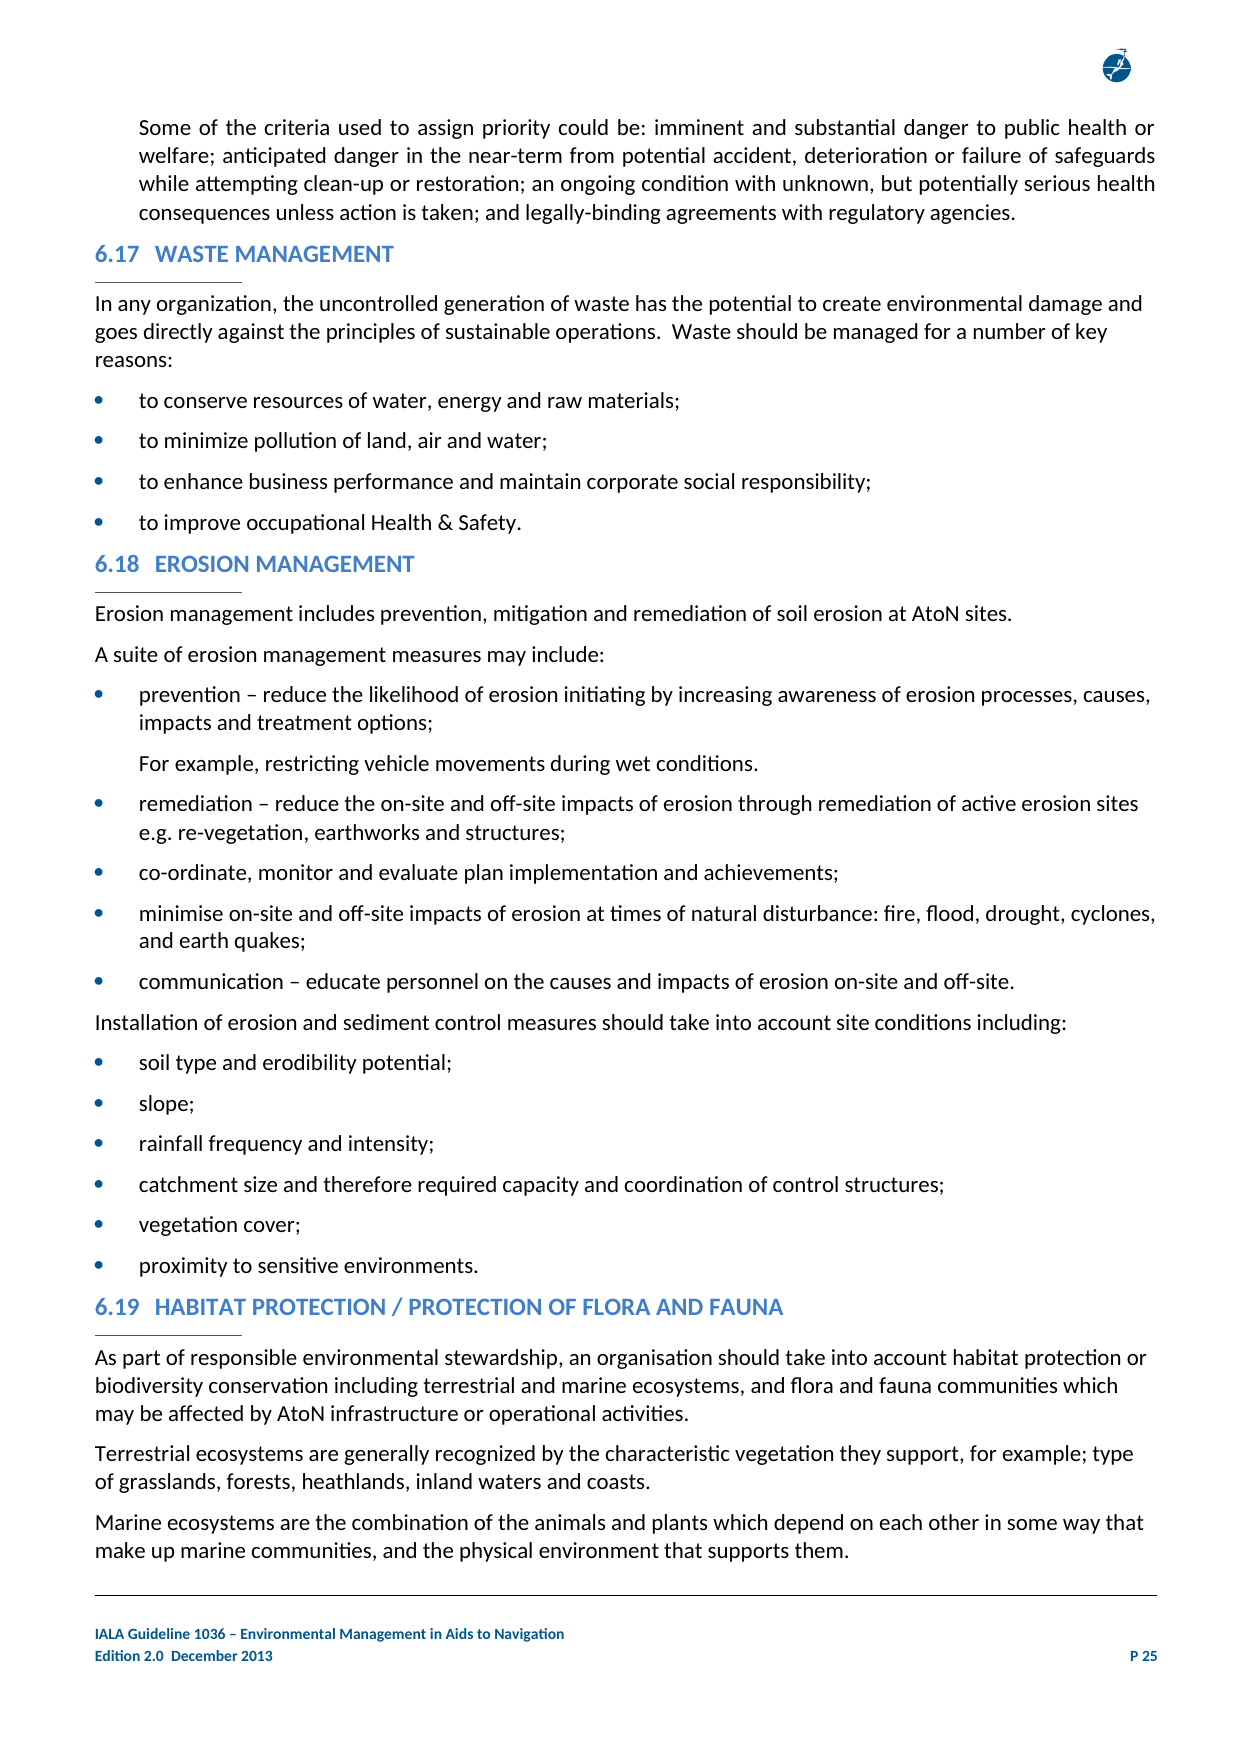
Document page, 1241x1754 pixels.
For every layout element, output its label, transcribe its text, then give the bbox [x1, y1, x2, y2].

text soil type and erodibility potential; [94, 1048, 1157, 1076]
text As part of responsible environmental stewardship, an organisation should take into account habitat protection or biodiversity conservation including terrestrial and marine ecosystems, and flora and fauna communities which may be affected by AtoN infrastructure or operational activities. [94, 1343, 1157, 1427]
text remediation – reduce the on-site and off-site impacts of erosion through remediation of active erosion sites e.g. re-vegetation, earthworks and structures; [94, 789, 1157, 846]
text In any organization, the uncontrolled generation of waste has the potential to create environmental damage and goes directly against the principles of sustainable operations. Waste should be managed for a number of key reasons: [94, 289, 1157, 373]
text Terrestrial ecosystems are generally recognized by the characteristic vegetation they support, for example; type of grasslands, forests, heathlands, inland waters and coasts. [94, 1439, 1157, 1495]
text Marine ecosystems are the combination of the animals and plants which depend on each other in some way that make up marine communities, and the physical environment that supports them. [94, 1508, 1157, 1564]
text minimise on-site and off-site impacts of erosion at times of natural disturbance: fire, flood, drought, cyclones, and earth quakes; [94, 899, 1157, 955]
text to improve occupational Health & Safety. [94, 508, 1157, 536]
subtitle Waste Management [94, 238, 1157, 269]
text Erosion management includes prevention, mitigation and remediation of soil erosion at AtoN sites. [94, 599, 1157, 627]
subtitle Erosion Management [94, 548, 1157, 579]
text catchment size and therefore required capacity and coordination of control structures; [94, 1170, 1157, 1198]
text A suite of erosion management measures may include: [94, 640, 1157, 668]
text Installation of erosion and sediment control measures should take into account site conditions including: [94, 1008, 1157, 1036]
text to minimize pollution of land, air and water; [94, 427, 1157, 454]
text vegetation cover; [94, 1210, 1157, 1238]
text to enhance business performance and maintain corporate social responsibility; [94, 467, 1157, 495]
text Some of the criteria used to assign priority could be: imminent and substantial danger to public health or welfare; anticipated danger in the near-term from potential accident, deterioration or failure of safeguards while attempting clean-up or restoration; an ongoing condition with unknown, but potentially serious health consequences unless action is taken; and legally-binding agreements with regulatory agencies. [139, 113, 1157, 226]
text prevention – reduce the likelihood of erosion initiating by increasing awareness of erosion processes, causes, impacts and treatment options; [94, 681, 1157, 737]
text proximity to sensitive environments. [94, 1251, 1157, 1279]
text rainfall frequency and intensity; [94, 1129, 1157, 1157]
text communication – educate personnel on the causes and impacts of erosion on-site and off-site. [94, 967, 1157, 995]
text co-ordinate, monitor and evaluate plan implementation and achievements; [94, 858, 1157, 886]
text For example, restricting vehicle movements during wet conditions. [139, 749, 1157, 777]
text to conserve resources of water, energy and raw materials; [94, 386, 1157, 414]
picture [1071, 0, 1190, 117]
text slope; [94, 1089, 1157, 1117]
subtitle Habitat Protection / Protection of Flora and Fauna [94, 1291, 1157, 1322]
